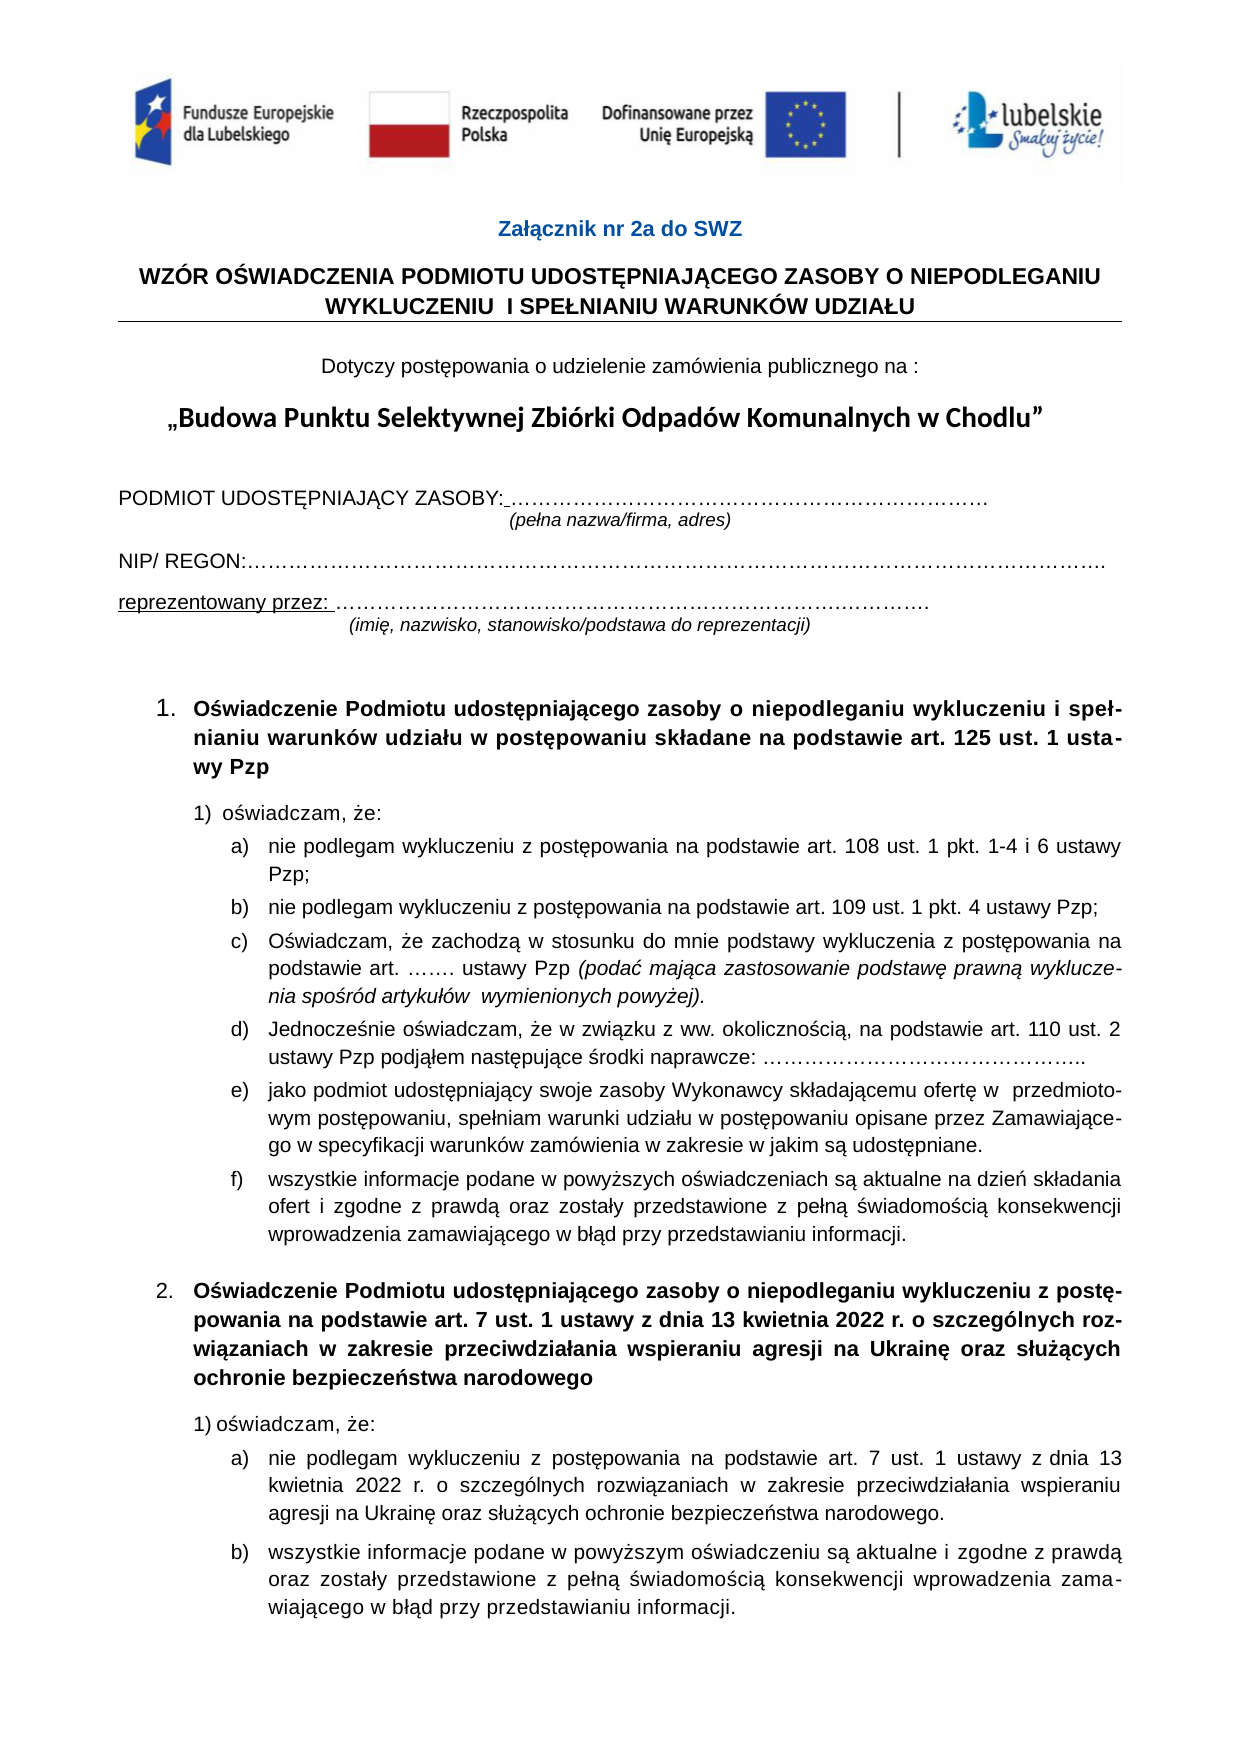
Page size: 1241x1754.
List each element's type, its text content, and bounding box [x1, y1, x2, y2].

list Oświadczenie Podmiotu udostępniającego zasoby o niepodleganiu wykluczeniu i spełnianiu warunków udziału w postępowaniu składane na podstawie art. 125 ust. 1 ustawy Pzp [156, 693, 1122, 779]
subtitle „Budowa Punktu Selektywnej Zbiórki Odpadów Komunalnych w Chodlu” [145, 399, 1065, 434]
list oświadczam, że: [193, 801, 1122, 825]
list oświadczam, że: [193, 1412, 1122, 1436]
list nie podlegam wykluczeniu z postępowania na podstawie art. 7 ust. 1 ustawy z dnia 13 kwietnia 2022 r. o szczególnych rozwiązaniach w zakresie przeciwdziałania wspieraniu agresji na Ukrainę oraz służących ochronie bezpieczeństwa narodowego. [231, 1445, 1122, 1524]
list wszystkie informacje podane w powyższych oświadczeniach są aktualne na dzień składania ofert i zgodne z prawdą oraz zostały przedstawione z pełną świadomością konsekwencji wprowadzenia zamawiającego w błąd przy przedstawianiu informacji. [231, 1166, 1122, 1245]
list wszystkie informacje podane w powyższym oświadczeniu są aktualne i zgodne z prawdą oraz zostały przedstawione z pełną świadomością konsekwencji wprowadzenia zamawiającego w błąd przy przedstawianiu informacji. [231, 1540, 1122, 1619]
text (pełna nazwa/firma, adres) [118, 509, 1122, 531]
list nie podlegam wykluczeniu z postępowania na podstawie art. 109 ust. 1 pkt. 4 ustawy Pzp; [231, 895, 1122, 919]
list Oświadczenie Podmiotu udostępniającego zasoby o niepodleganiu wykluczeniu z postępowania na podstawie art. 7 ust. 1 ustawy z dnia 13 kwietnia 2022 r. o szczególnych rozwiązaniach w zakresie przeciwdziałania wspieraniu agresji na Ukrainę oraz służących ochronie bezpieczeństwa narodowego [156, 1278, 1122, 1391]
list nie podlegam wykluczeniu z postępowania na podstawie art. 108 ust. 1 pkt. 1-4 i 6 ustawy Pzp; [231, 834, 1122, 886]
text Załącznik nr 2a do SWZ [118, 216, 1122, 241]
list Jednocześnie oświadczam, że w związku z ww. okolicznością, na podstawie art. 110 ust. 2 ustawy Pzp podjąłem następujące środki naprawcze: ……………………………………….. [231, 1017, 1122, 1068]
text reprezentowany przez: ……………………………………………………………….…………. [118, 590, 1122, 614]
text (imię, nazwisko, stanowisko/podstawa do reprezentacji) [118, 614, 1122, 636]
text Dotyczy postępowania o udzielenie zamówienia publicznego na : [118, 354, 1122, 378]
text NIP/ REGON:……………………………………………………………………………………………………………. [118, 548, 1122, 572]
list Oświadczam, że zachodzą w stosunku do mnie podstawy wykluczenia z postępowania na podstawie art. ……. ustawy Pzp (podać mająca zastosowanie podstawę prawną wykluczenia spośród artykułów wymienionych powyżej). [231, 929, 1122, 1008]
text WZÓR OŚWIADCZENIA PODMIOTU UDOSTĘPNIAJĄCEGO ZASOBY O NIEPODLEGANIU WYKLUCZENIU I SPEŁNIANIU WARUNKÓW UDZIAŁU [118, 263, 1122, 321]
list jako podmiot udostępniający swoje zasoby Wykonawcy składającemu ofertę w przedmiotowym postępowaniu, spełniam warunki udziału w postępowaniu opisane przez Zamawiającego w specyfikacji warunków zamówienia w zakresie w jakim są udostępniane. [231, 1078, 1122, 1157]
picture [118, 57, 1123, 187]
text PODMIOT UDOSTĘPNIAJĄCY ZASOBY: …………………………………………………………… [118, 485, 1122, 509]
